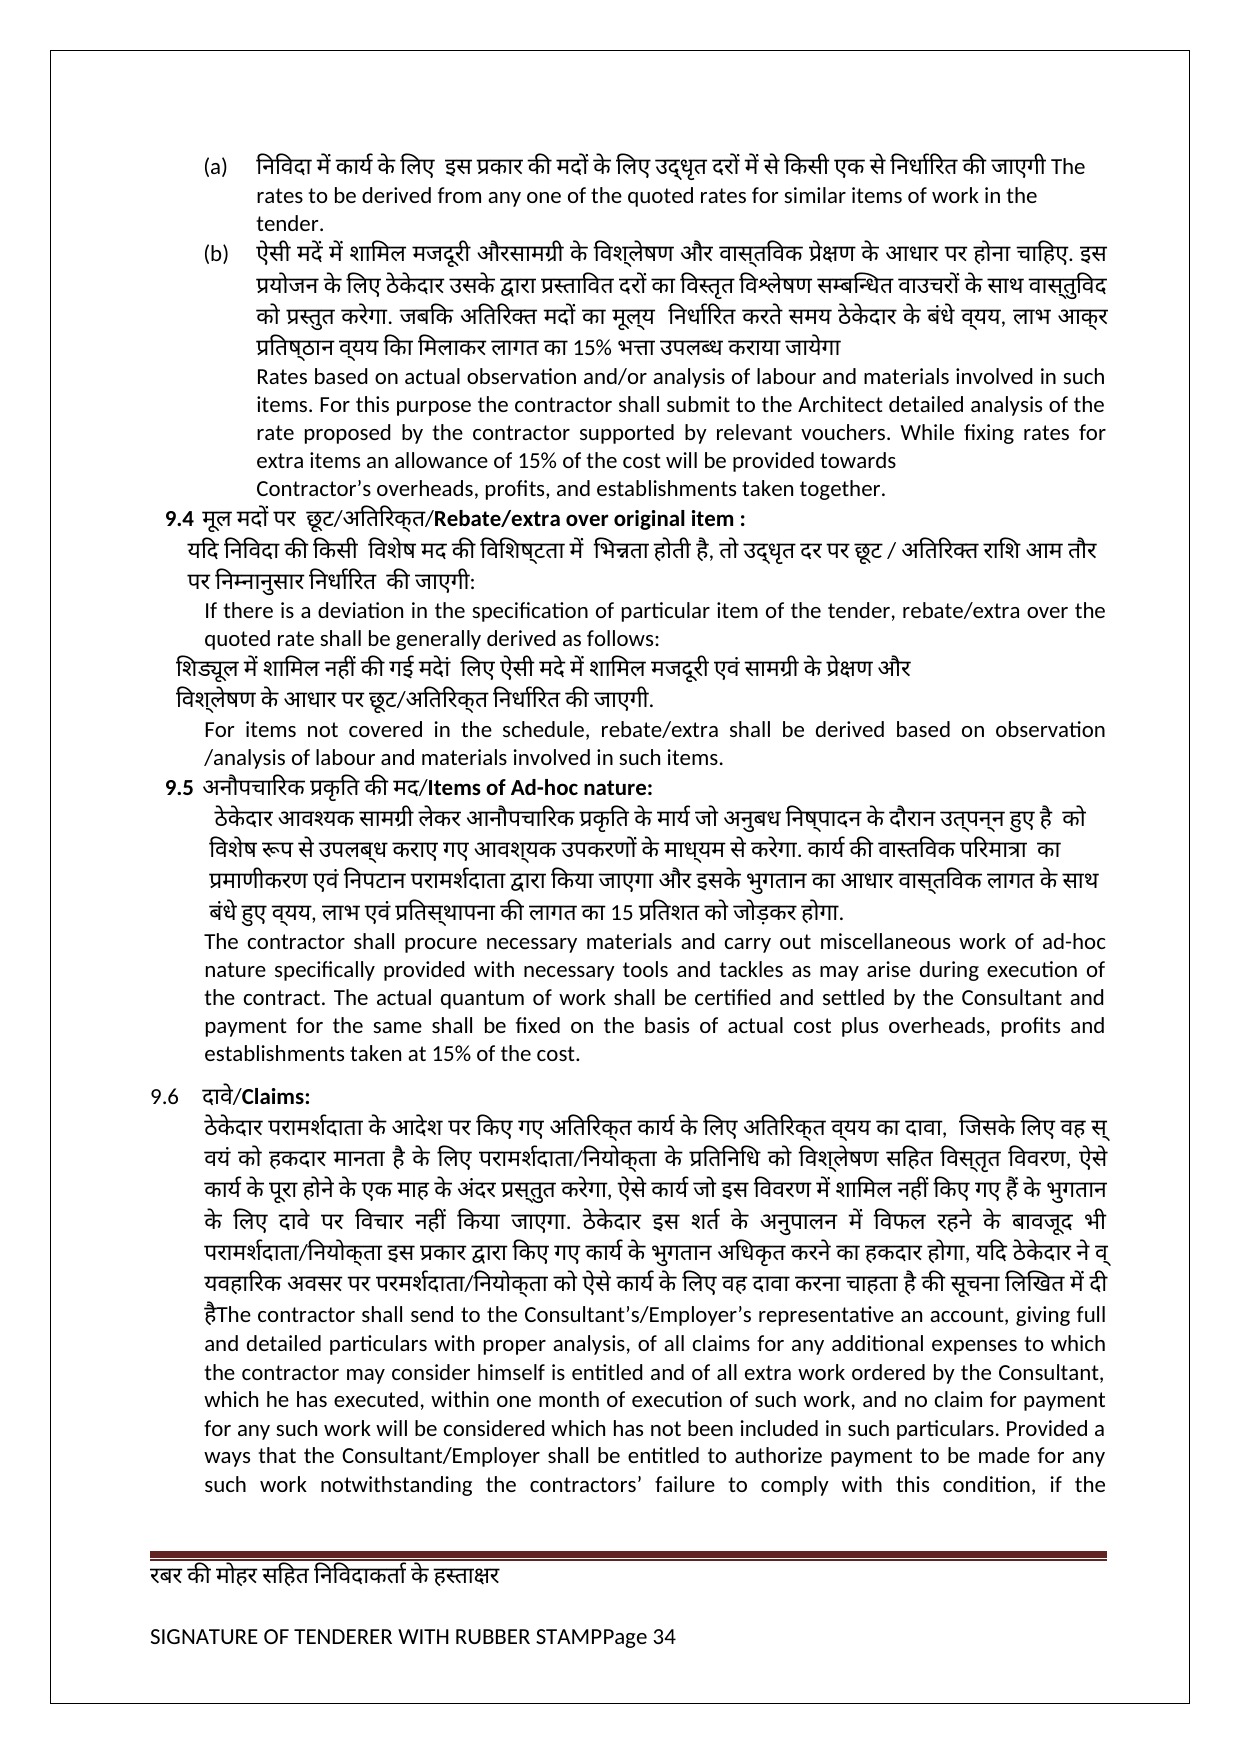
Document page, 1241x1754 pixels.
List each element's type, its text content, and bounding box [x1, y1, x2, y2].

text The contractor shall procure necessary materials and carry out miscellaneous work of ad-hoc nature specifically provided with necessary tools and tackles as may arise during execution of the contract. The actual quantum of work shall be certified and settled by the Consultant and payment for the same shall be fixed on the basis of actual cost plus overheads, profits and establishments taken at 15% of the cost. [204, 927, 1107, 1067]
text यदि निविदा की किसी विशेष मद की विशिष्‍टता में भिन्नता होती है, तो उद्धृत दर पर छूट / अतिरिक्त राशि आम तौर पर निम्नानुसार निर्धारित की जाएगी: [187, 534, 1107, 596]
text Rates based on actual observation and/or analysis of labour and materials involved in such items. For this purpose the contractor shall submit to the Architect detailed analysis of the rate proposed by the contractor supported by relevant vouchers. While fixing rates for extra items an allowance of 15% of the cost will be provided towards [256, 362, 1107, 474]
text 9.6 दावे/Claims: [150, 1079, 1107, 1111]
text If there is a deviation in the specification of particular item of the tender, rebate/extra over the quoted rate shall be generally derived as follows: [204, 596, 1107, 652]
list निविदा में कार्य के लिए इस प्रकार की मदों के लिए उद्धृत दरों में से किसी एक से निर्धारित की जाएगी The rates to be derived from any one of the quoted rates for similar items of work in the tender. [203, 150, 1107, 237]
text For items not covered in the schedule, rebate/extra shall be derived based on observation /analysis of labour and materials involved in such items. [204, 715, 1107, 771]
list ऐसी मदें में शामिल मजदूरी औरसामग्री के विश्‍लेषण और वास्‍तविक प्रेक्षण के आधार पर होना चाहिए. इस प्रयोजन के लिए ठेकेदार उसके द्वारा प्रस्तावित दरों का विस्तृत विश्लेषण सम्बन्धित वाउचरों के साथ वास्‍तुविद को प्रस्तुत करेगा. जबकि अतिरिक्त मदों का मूल्‍य निर्धारित करते समय ठेकेदार के बंधे व्‍यय, लाभ आक्‍र प्रतिष्‍ठान व्‍यय किा मिलाकर लागत का 15% भत्ता उपलब्ध कराया जायेगा [203, 237, 1107, 362]
list अनौपचारिक प्रकृति की मद/Items of Ad-hoc nature: [164, 771, 1107, 802]
text ठेकेदार आवश्यक सामग्री लेकर आनौपचारिक प्रकृति के मार्य जो अनुबध निष्‍पादन के दौरान उत्‍पन्‍न हुए है को विशेष रूप से उपलब्‍ध कराए गए आवश्‍यक उपकरणों के माध्‍यम से करेगा. कार्य की वास्तविक परिमात्रा का प्रमाणीकरण एवं निपटान परामर्शदाता द्वारा किया जाएगा और इसके भुगतान का आधार वास्‍तविक लागत के साथ बंधे हुए व्‍यय, लाभ एवं प्रतिस्‍थापना की लागत का 15 प्रतिशत को जोड़कर होगा. [209, 802, 1107, 927]
text विश्‍लेषण के आधार पर छूट/अतिरिक्‍त निर्धारित की जाएगी. [150, 683, 1107, 715]
text शिड्यूल में शामिल नहीं की गई मदेां लिए ऐसी मदे में शामिल मजदूरी एवं सामग्री के प्रेक्षण और [150, 652, 1107, 683]
list मूल मदों पर छूट/अतिरिक्‍त/Rebate/extra over original item : [164, 502, 1107, 534]
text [204, 1111, 1107, 1498]
text Contractor’s overheads, profits, and establishments taken together. [256, 474, 1107, 502]
